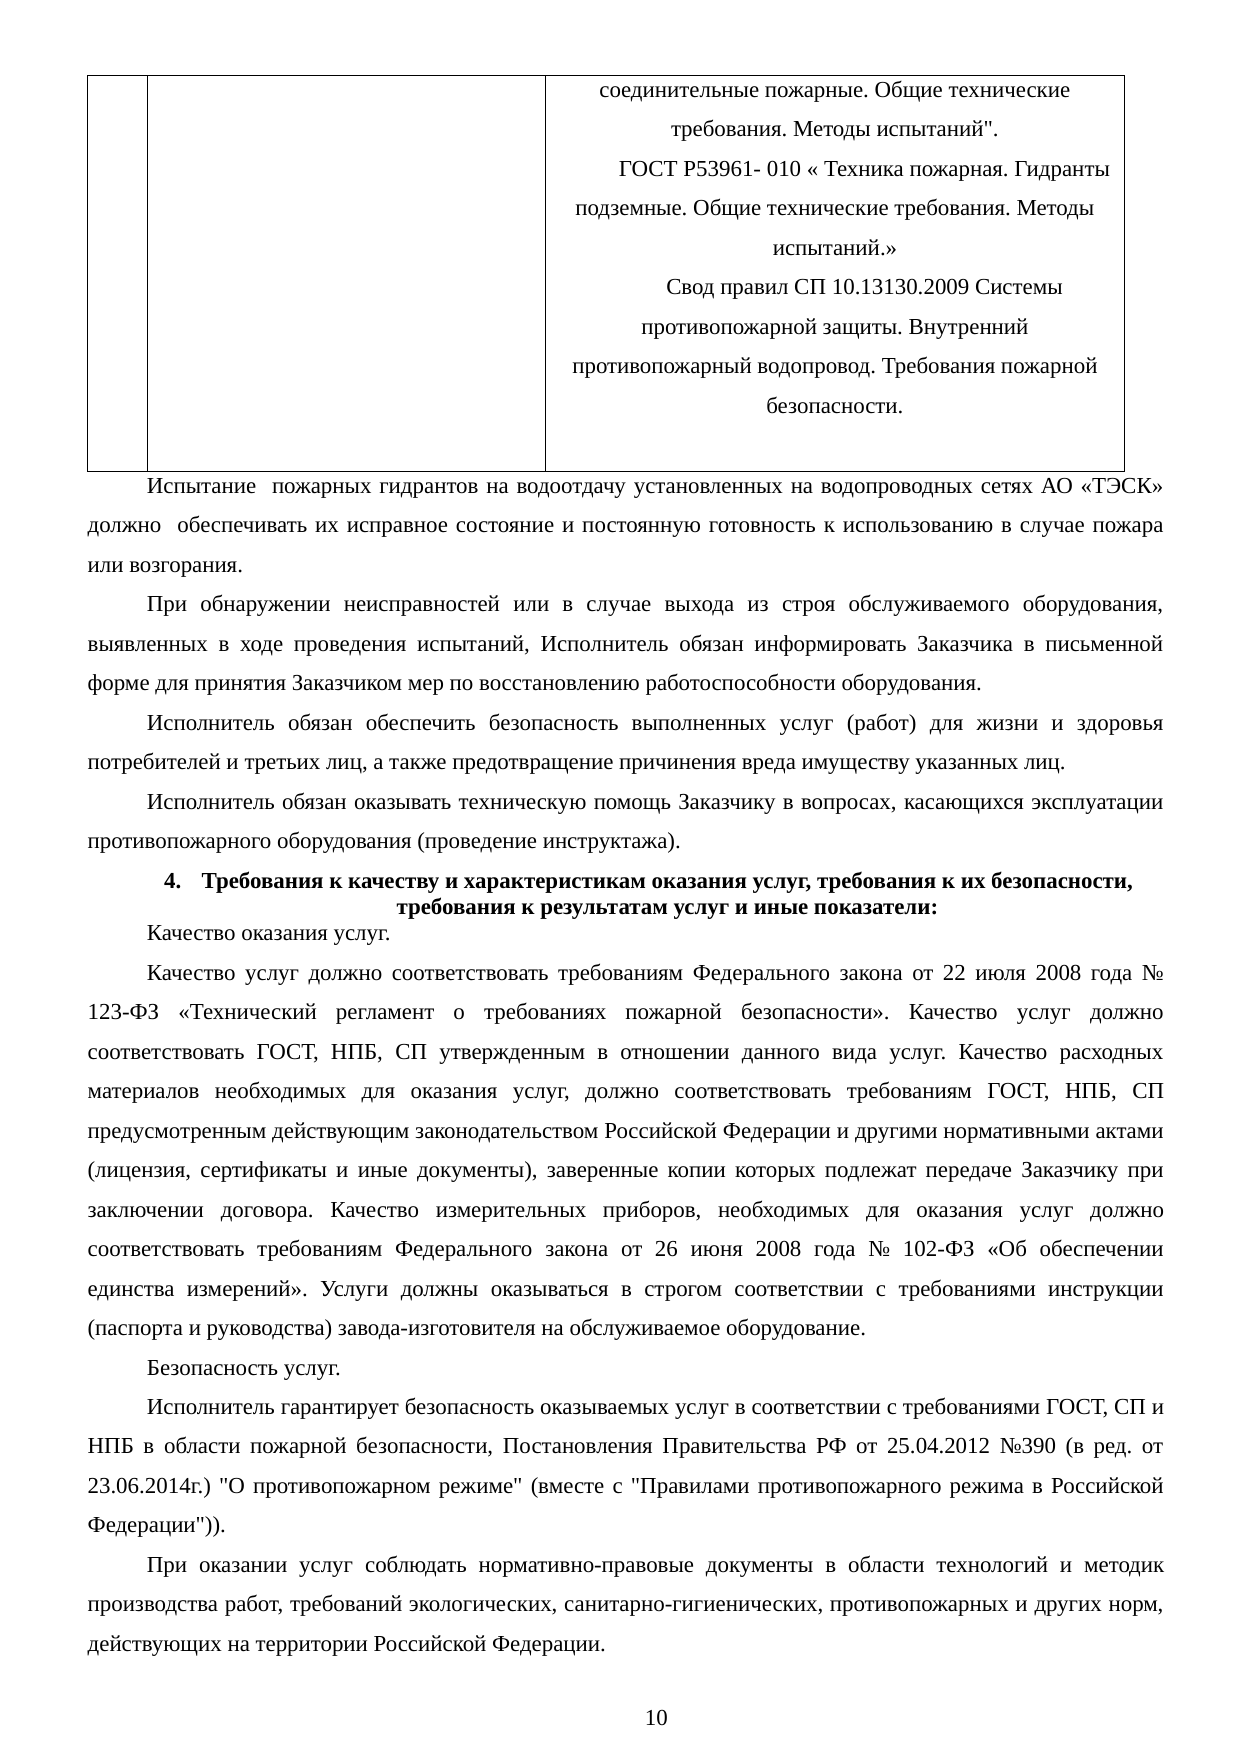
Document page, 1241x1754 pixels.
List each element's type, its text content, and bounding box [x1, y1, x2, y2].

text Испытание пожарных гидрантов на водоотдачу установленных на водопроводных сетях АО «ТЭСК» должно обеспечивать их исправное состояние и постоянную готовность к использованию в случае пожара или возгорания. [87, 472, 1165, 577]
text Безопасность услуг. [87, 1354, 1165, 1380]
list Требования к качеству и характеристикам оказания услуг, требования к их безопасности, требования к результатам услуг и иные показатели: [132, 867, 1165, 919]
table_cell 1 [88, 76, 147, 471]
text Исполнитель обязан оказывать техническую помощь Заказчику в вопросах, касающихся эксплуатации противопожарного оборудования (проведение инструктажа). [87, 788, 1165, 853]
text При обнаружении неисправностей или в случае выхода из строя обслуживаемого оборудования, выявленных в ходе проведения испытаний, Исполнитель обязан информировать Заказчика в письменной форме для принятия Заказчиком мер по восстановлению работоспособности оборудования. [87, 590, 1165, 696]
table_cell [546, 76, 1124, 471]
text Качество услуг должно соответствовать требованиям Федерального закона от 22 июля 2008 года № 123-ФЗ «Технический регламент о требованиях пожарной безопасности». Качество услуг должно соответствовать ГОСТ, НПБ, СП утвержденным в отношении данного вида услуг. Качество расходных материалов необходимых для оказания услуг, должно соответствовать требованиям ГОСТ, НПБ, СП предусмотренным действующим законодательством Российской Федерации и другими нормативными актами (лицензия, сертификаты и иные документы), заверенные копии которых подлежат передаче Заказчику при заключении договора. Качество измерительных приборов, необходимых для оказания услуг должно соответствовать требованиям Федерального закона от 26 июня 2008 года № 102-ФЗ «Об обеспечении единства измерений». Услуги должны оказываться в строгом соответствии с требованиями инструкции (паспорта и руководства) завода-изготовителя на обслуживаемое оборудование. [87, 959, 1165, 1341]
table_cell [148, 76, 545, 471]
text При оказании услуг соблюдать нормативно-правовые документы в области технологий и методик производства работ, требований экологических, санитарно-гигиенических, противопожарных и других норм, действующих на территории Российской Федерации. [87, 1551, 1165, 1656]
text Качество оказания услуг. [87, 919, 1165, 946]
text Исполнитель гарантирует безопасность оказываемых услуг в соответствии с требованиями ГОСТ, СП и НПБ в области пожарной безопасности, Постановления Правительства РФ от 25.04.2012 №390 (в ред. от 23.06.2014г.) "О противопожарном режиме" (вместе с "Правилами противопожарного режима в Российской Федерации")). [87, 1393, 1165, 1538]
text Исполнитель обязан обеспечить безопасность выполненных услуг (работ) для жизни и здоровья потребителей и третьих лиц, а также предотвращение причинения вреда имуществу указанных лиц. [87, 709, 1165, 774]
